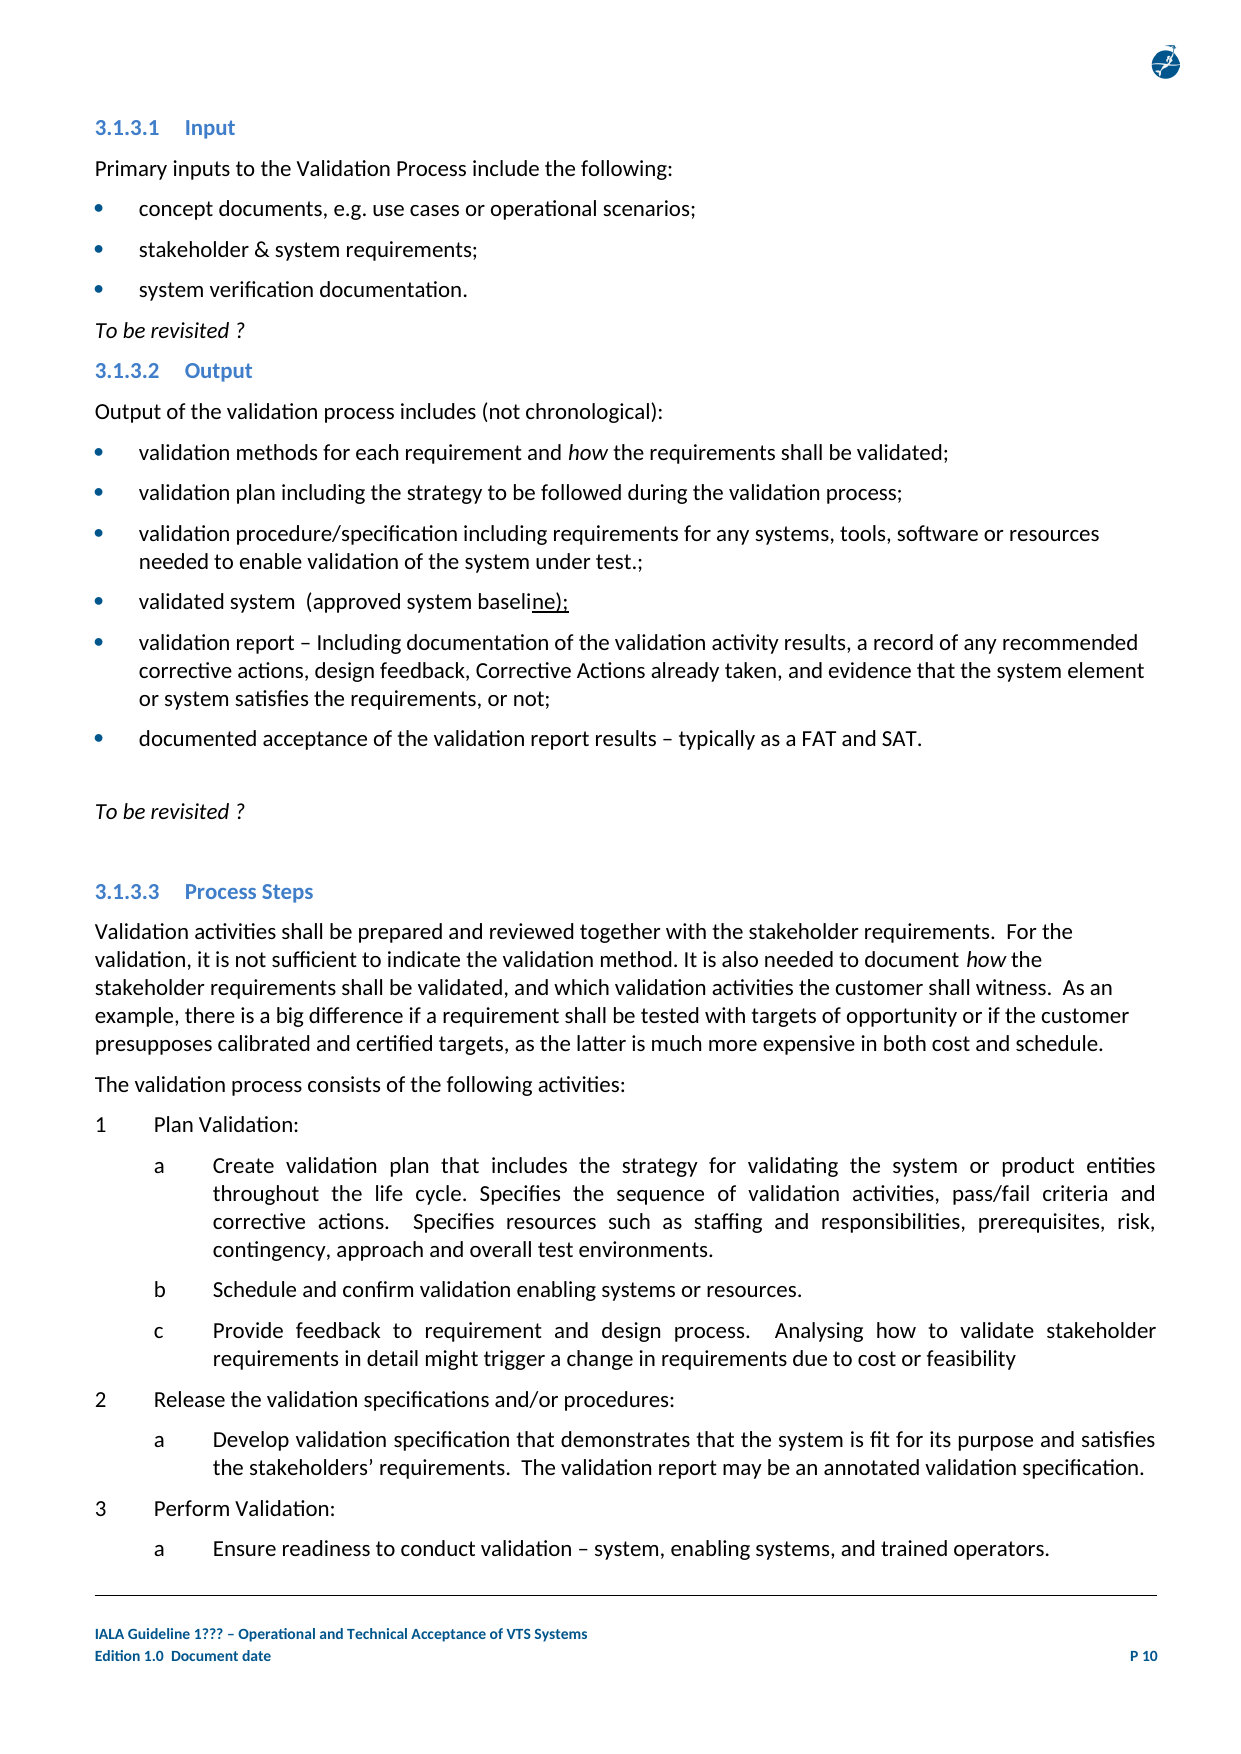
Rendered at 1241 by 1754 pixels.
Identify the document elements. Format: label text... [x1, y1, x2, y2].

text stakeholder & system requirements; [94, 235, 1157, 263]
subtitle Input [94, 113, 1157, 142]
subtitle Process Steps [94, 877, 1157, 905]
text validation methods for each requirement and how the requirements shall be validated; [94, 438, 1157, 466]
list Create validation plan that includes the strategy for validating the system or product entities throughout the life cycle. Specifies the sequence of validation activities, pass/fail criteria and corrective actions. Specifies resources such as staffing and responsibilities, prerequisites, risk, contingency, approach and overall test environments. [153, 1151, 1157, 1263]
text Primary inputs to the Validation Process include the following: [94, 154, 1157, 182]
text validation report – Including documentation of the validation activity results, a record of any recommended corrective actions, design feedback, Corrective Actions already taken, and evidence that the system element or system satisfies the requirements, or not; [94, 628, 1157, 712]
text The validation process consists of the following activities: [94, 1070, 1157, 1098]
text validation procedure/specification including requirements for any systems, tools, software or resources needed to enable validation of the system under test.; [94, 519, 1157, 575]
list Provide feedback to requirement and design process. Analysing how to validate stakeholder requirements in detail might trigger a change in requirements due to cost or feasibility [153, 1316, 1157, 1372]
text documented acceptance of the validation report results – typically as a FAT and SAT. [94, 724, 1157, 752]
list Schedule and confirm validation enabling systems or resources. [153, 1276, 1157, 1304]
list Perform Validation: [94, 1494, 1157, 1522]
text validated system (approved system baseline); [94, 587, 1157, 615]
list Plan Validation: [94, 1111, 1157, 1138]
text Output of the validation process includes (not chronological): [94, 397, 1157, 425]
text concept documents, e.g. use cases or operational scenarios; [94, 194, 1157, 223]
list Ensure readiness to conduct validation – system, enabling systems, and trained operators. [153, 1534, 1157, 1562]
text To be revisited ? [94, 797, 1157, 826]
text validation plan including the strategy to be followed during the validation process; [94, 478, 1157, 506]
list Release the validation specifications and/or procedures: [94, 1385, 1157, 1413]
list Develop validation specification that demonstrates that the system is fit for its purpose and satisfies the stakeholders’ requirements. The validation report may be an annotated validation specification. [153, 1425, 1157, 1481]
text To be revisited ? [94, 316, 1157, 344]
text Validation activities shall be prepared and reviewed together with the stakeholder requirements. For the validation, it is not sufficient to indicate the validation method. It is also needed to document how the stakeholder requirements shall be validated, and which validation activities the customer shall witness. As an example, there is a big difference if a requirement shall be tested with targets of opportunity or if the customer presupposes calibrated and certified targets, as the latter is much more expensive in both cost and schedule. [94, 917, 1157, 1057]
subtitle Output [94, 357, 1157, 385]
text system verification documentation. [94, 276, 1157, 304]
picture [1120, 0, 1239, 114]
